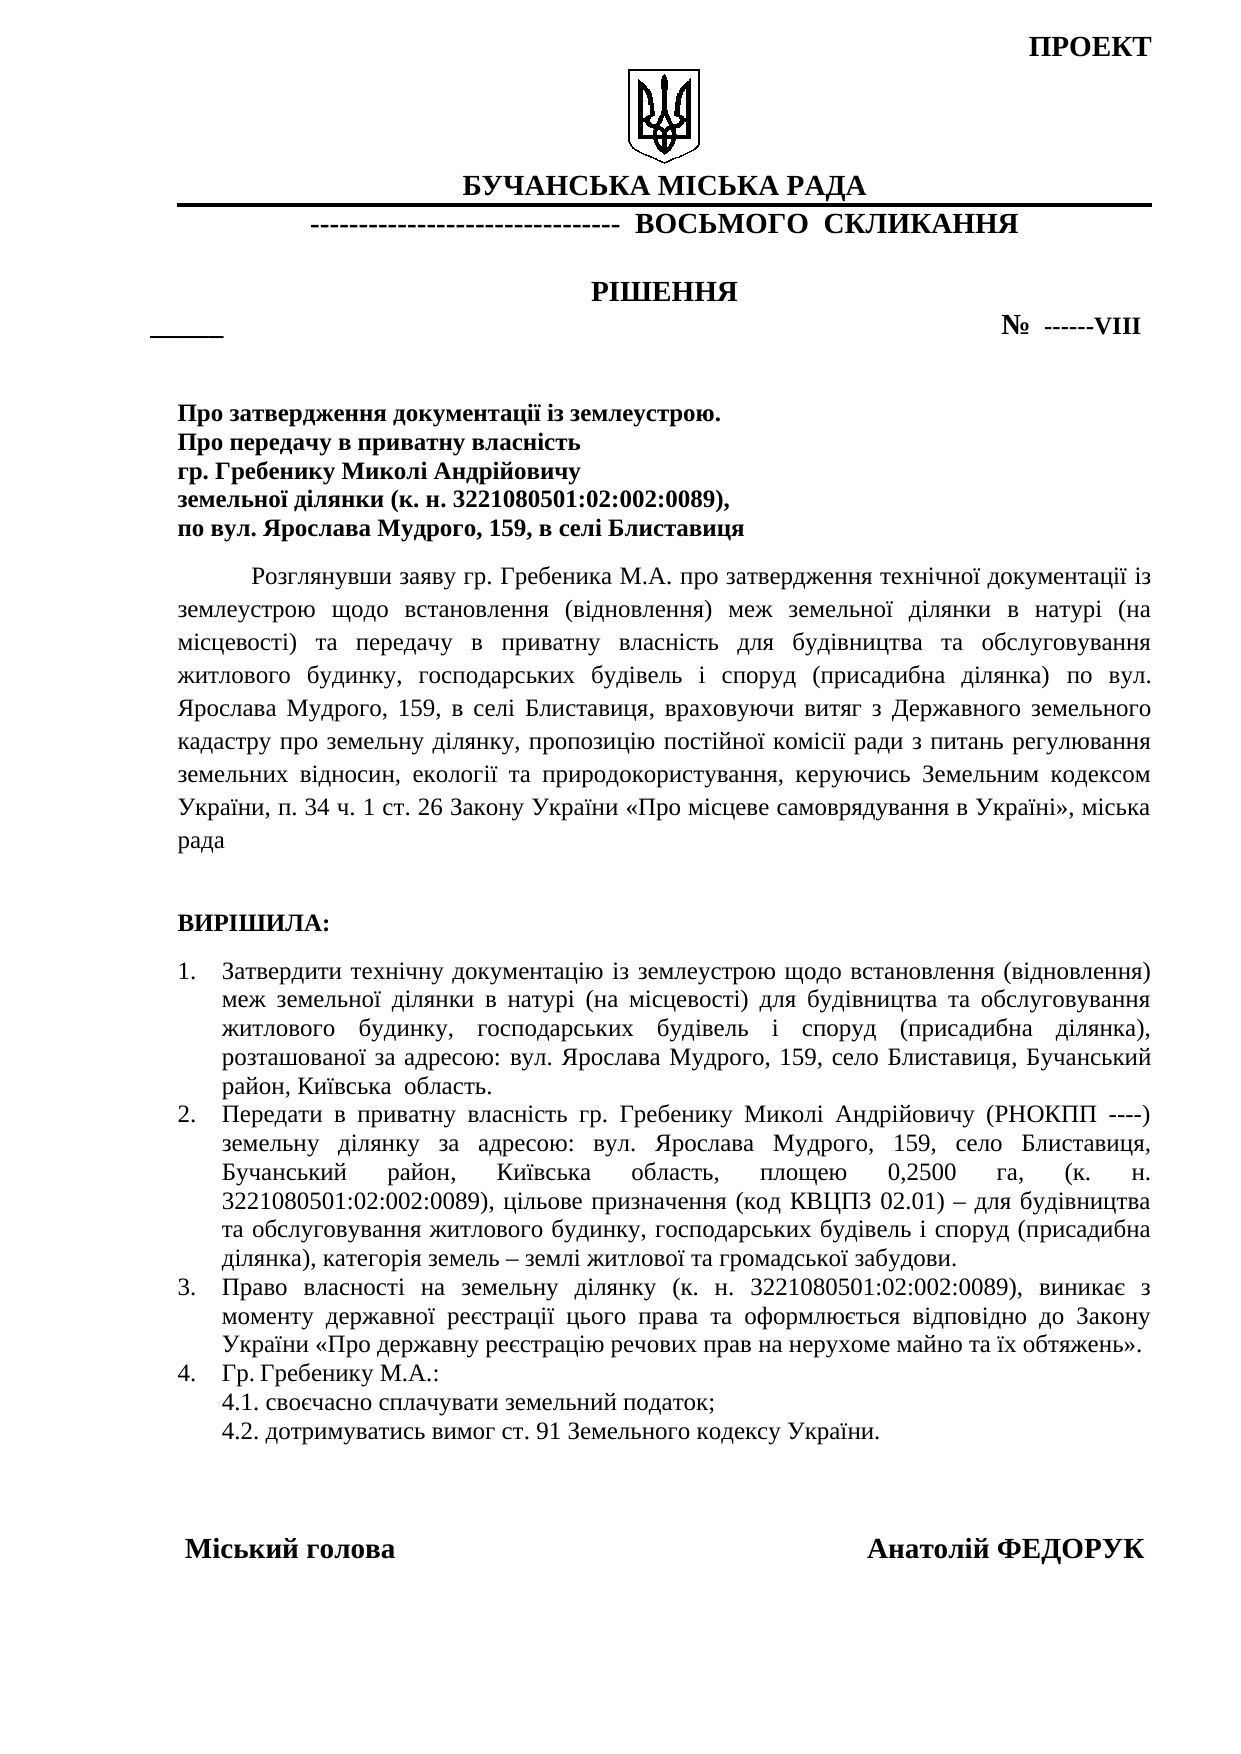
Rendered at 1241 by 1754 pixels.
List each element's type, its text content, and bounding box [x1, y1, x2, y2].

text -------------------------------- ВОСЬМОГО СКЛИКАННЯ [177, 207, 1152, 240]
text Про затвердження документації із землеустрою. [177, 398, 1152, 427]
text по вул. Ярослава Мудрого, 159, в селі Блиставиця [177, 513, 1152, 542]
text гр. Гребенику Миколі Андрійовичу [177, 456, 1152, 484]
text Про передачу в приватну власність [177, 427, 1152, 456]
list Передати в приватну власність гр. Гребенику Миколі Андрійовичу (РНОКПП ----) земельну ділянку за адресою: вул. Ярослава Мудрого, 159, село Блиставиця, Бучанський район, Київська область, площею 0,2500 га, (к. н. 3221080501:02:002:0089), цільове призначення (код КВЦПЗ 02.01) – для будівництва та обслуговування житлового будинку, господарських будівель і споруд (присадибна ділянка), категорія земель – землі житлової та громадської забудови. [177, 1099, 1152, 1272]
text ВИРІШИЛА: [177, 908, 1152, 937]
list Затвердити технічну документацію із землеустрою щодо встановлення (відновлення) меж земельної ділянки в натурі (на місцевості) для будівництва та обслуговування житлового будинку, господарських будівель і споруд (присадибна ділянка), розташованої за адресою: вул. Ярослава Мудрого, 159, село Блиставиця, Бучанський район, Київська область. [177, 956, 1152, 1099]
text РІШЕННЯ [177, 274, 1152, 307]
text 4. Гр. Гребенику М.А.: [177, 1358, 1152, 1387]
text Міський голова Анатолій ФЕДОРУК [177, 1531, 1152, 1564]
text 4.1. своєчасно сплачувати земельний податок; [222, 1387, 1152, 1416]
text земельної ділянки (к. н. 3221080501:02:002:0089), [177, 484, 1152, 513]
text ПРОЕКТ [177, 29, 1152, 63]
text БУЧАНСЬКА МІСЬКА РАДА [177, 168, 1152, 203]
text 4.2. дотримуватись вимог ст. 91 Земельного кодексу України. [222, 1416, 1152, 1444]
list Право власності на земельну ділянку (к. н. 3221080501:02:002:0089), виникає з моменту державної реєстрації цього права та оформлюється відповідно до Закону України «Про державну реєстрацію речових прав на нерухоме майно та їх обтяжень». [177, 1272, 1152, 1358]
text _____ № ------VIІІ [150, 307, 1152, 341]
text Розглянувши заяву гр. Гребеника М.А. про затвердження технічної документації із землеустрою щодо встановлення (відновлення) меж земельної ділянки в натурі (на місцевості) та передачу в приватну власність для будівництва та обслуговування житлового будинку, господарських будівель і споруд (присадибна ділянка) по вул. Ярослава Мудрого, 159, в селі Блиставиця, враховуючи витяг з Державного земельного кадастру про земельну ділянку, пропозицію постійної комісії ради з питань регулювання земельних відносин, екології та природокористування, керуючись Земельним кодексом України, п. 34 ч. 1 ст. 26 Закону України «Про місцеве самоврядування в Україні», міська рада [177, 561, 1152, 854]
